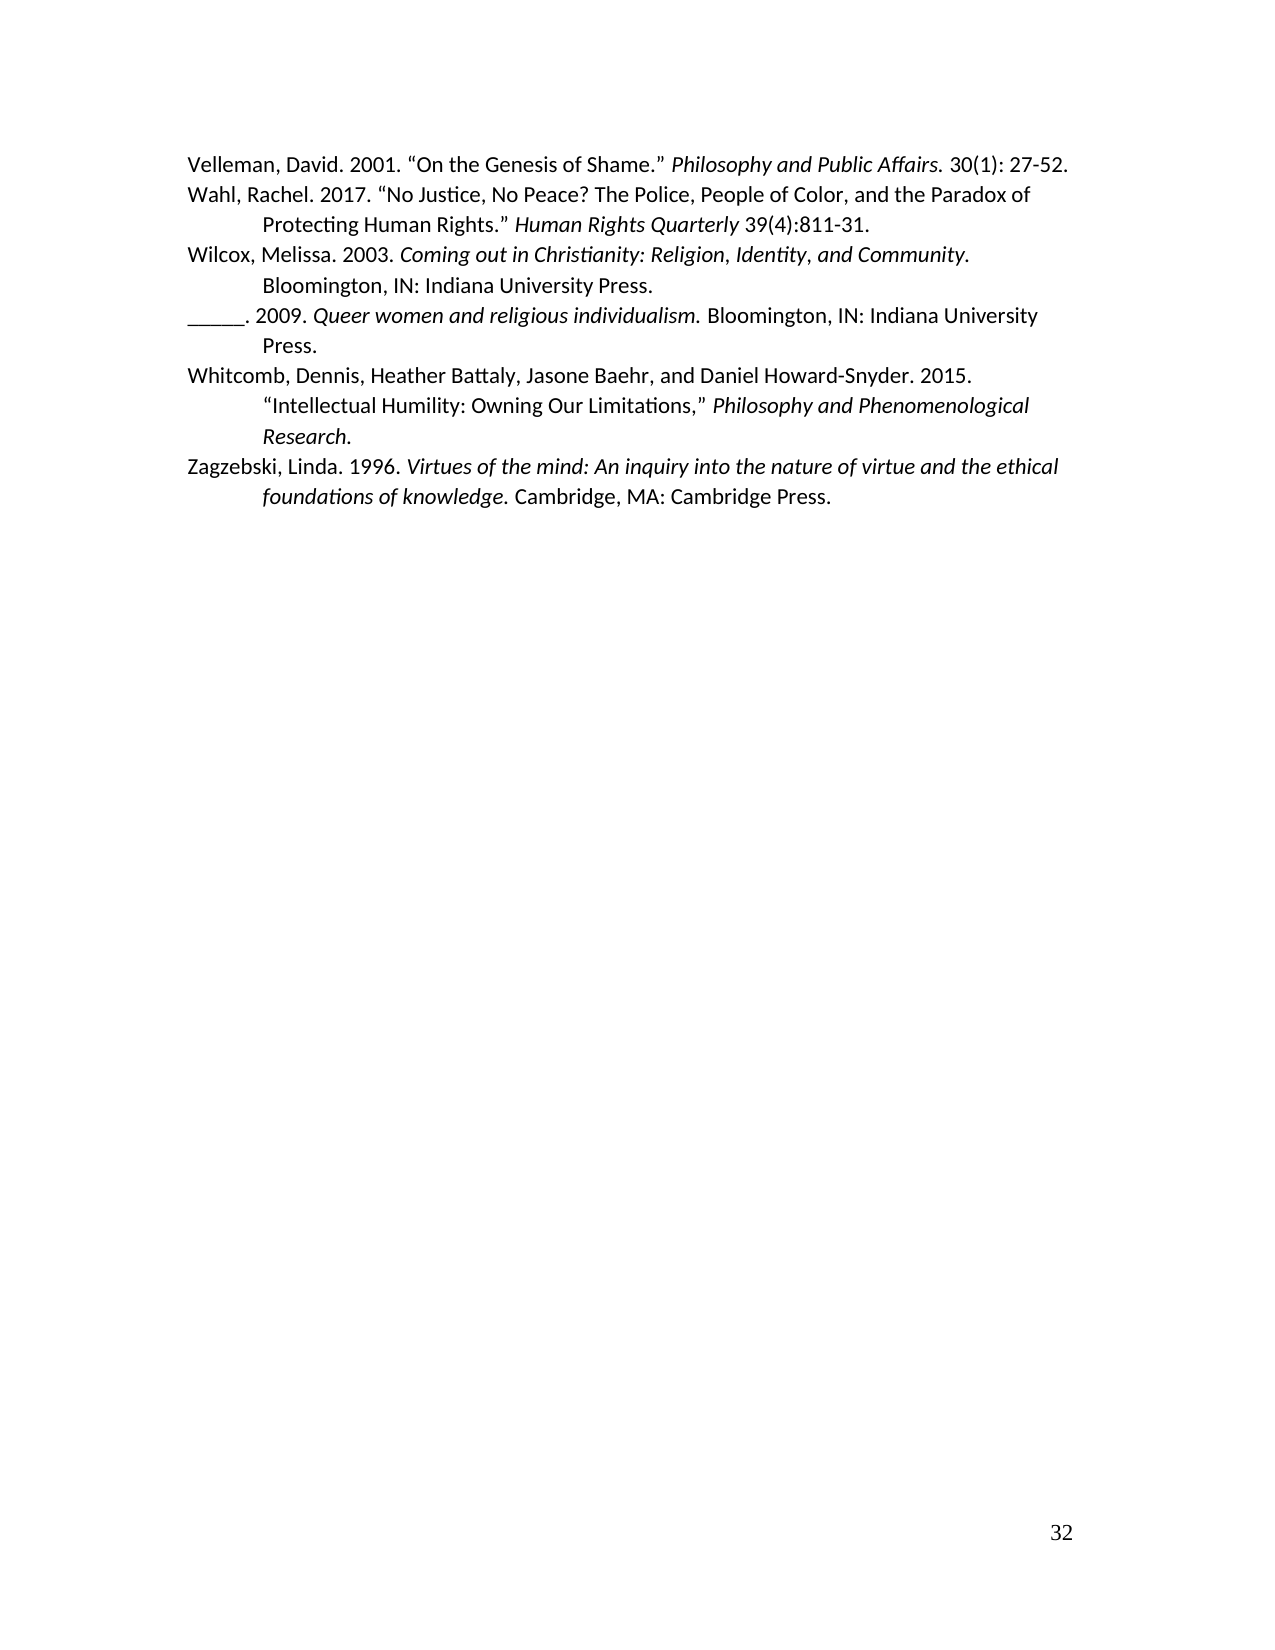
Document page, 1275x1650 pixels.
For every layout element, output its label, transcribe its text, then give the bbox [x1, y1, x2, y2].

text Wilcox, Melissa. 2003. Coming out in Christianity: Religion, Identity, and Community. Bloomington, IN: Indiana University Press. [187, 241, 1087, 299]
text Wahl, Rachel. 2017. “No Justice, No Peace? The Police, People of Color, and the Paradox of Protecting Human Rights.” Human Rights Quarterly 39(4):811-31. [187, 180, 1087, 238]
text Zagzebski, Linda. 1996. Virtues of the mind: An inquiry into the nature of virtue and the ethical foundations of knowledge. Cambridge, MA: Cambridge Press. [187, 452, 1087, 510]
text Velleman, David. 2001. “On the Genesis of Shame.” Philosophy and Public Affairs. 30(1): 27-52. [187, 150, 1087, 178]
text Whitcomb, Dennis, Heather Battaly, Jasone Baehr, and Daniel Howard-Snyder. 2015. “Intellectual Humility: Owning Our Limitations,” Philosophy and Phenomenological Research. [187, 361, 1087, 450]
text _____. 2009. Queer women and religious individualism. Bloomington, IN: Indiana University Press. [187, 301, 1087, 359]
